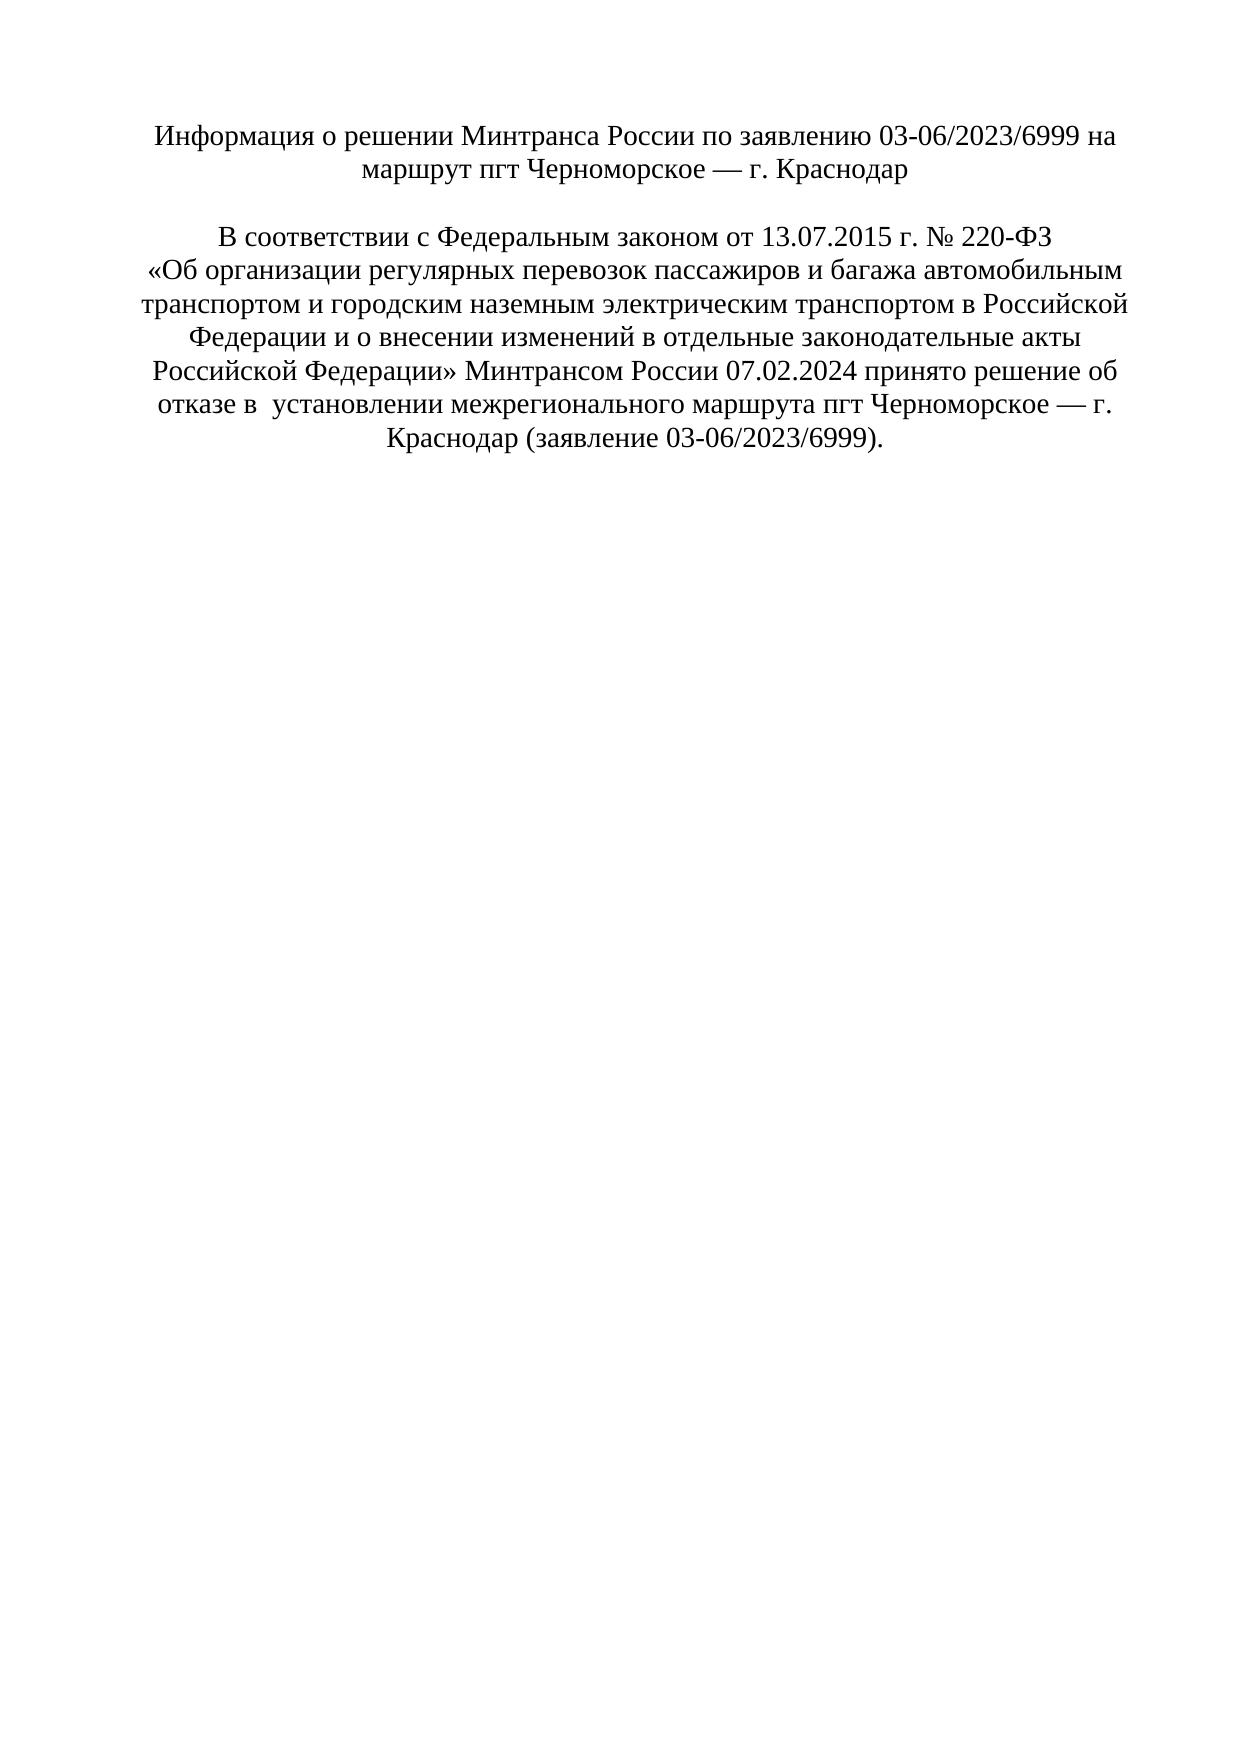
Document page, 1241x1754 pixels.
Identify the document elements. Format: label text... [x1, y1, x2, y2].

text В соответствии с Федеральным законом от 13.07.2015 г. № 220-ФЗ «Об организации регулярных перевозок пассажиров и багажа автомобильным транспортом и городским наземным электрическим транспортом в Российской Федерации и о внесении изменений в отдельные законодательные акты Российской Федерации» Минтрансом России 07.02.2024 принято решение об отказе в установлении межрегионального маршрута пгт Черноморское — г. Краснодар (заявление 03-06/2023/6999). [118, 219, 1152, 453]
text Информация о решении Минтранса России по заявлению 03-06/2023/6999 на маршрут пгт Черноморское — г. Краснодар [118, 118, 1152, 185]
